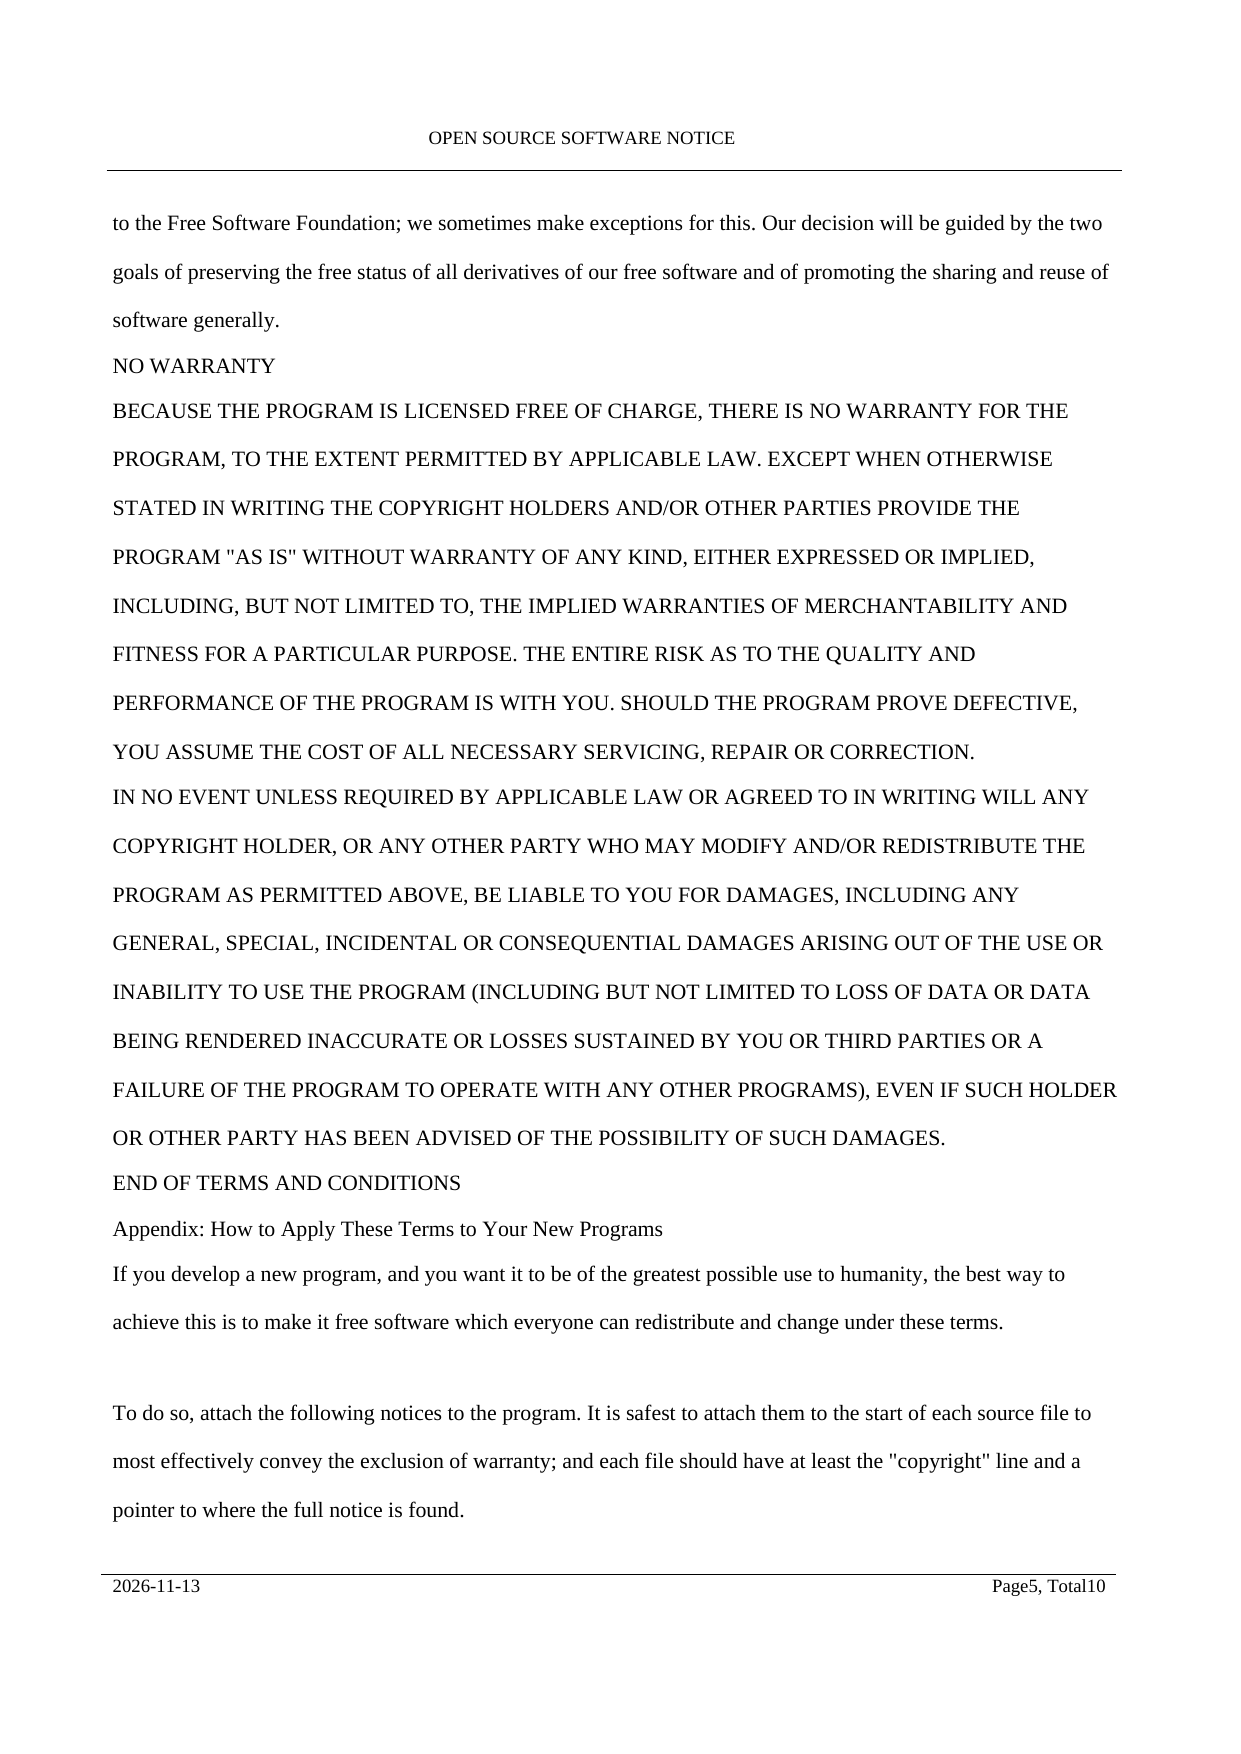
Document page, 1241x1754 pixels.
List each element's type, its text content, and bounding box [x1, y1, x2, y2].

text IN NO EVENT UNLESS REQUIRED BY APPLICABLE LAW OR AGREED TO IN WRITING WILL ANY COPYRIGHT HOLDER, OR ANY OTHER PARTY WHO MAY MODIFY AND/OR REDISTRIBUTE THE PROGRAM AS PERMITTED ABOVE, BE LIABLE TO YOU FOR DAMAGES, INCLUDING ANY GENERAL, SPECIAL, INCIDENTAL OR CONSEQUENTIAL DAMAGES ARISING OUT OF THE USE OR INABILITY TO USE THE PROGRAM (INCLUDING BUT NOT LIMITED TO LOSS OF DATA OR DATA BEING RENDERED INACCURATE OR LOSSES SUSTAINED BY YOU OR THIRD PARTIES OR A FAILURE OF THE PROGRAM TO OPERATE WITH ANY OTHER PROGRAMS), EVEN IF SUCH HOLDER OR OTHER PARTY HAS BEEN ADVISED OF THE POSSIBILITY OF SUCH DAMAGES. [112, 780, 1128, 1154]
text If you develop a new program, and you want it to be of the greatest possible use to humanity, the best way to achieve this is to make it free software which everyone can redistribute and change under these terms. [112, 1257, 1128, 1338]
text BECAUSE THE PROGRAM IS LICENSED FREE OF CHARGE, THERE IS NO WARRANTY FOR THE PROGRAM, TO THE EXTENT PERMITTED BY APPLICABLE LAW. EXCEPT WHEN OTHERWISE STATED IN WRITING THE COPYRIGHT HOLDERS AND/OR OTHER PARTIES PROVIDE THE PROGRAM "AS IS" WITHOUT WARRANTY OF ANY KIND, EITHER EXPRESSED OR IMPLIED, INCLUDING, BUT NOT LIMITED TO, THE IMPLIED WARRANTIES OF MERCHANTABILITY AND FITNESS FOR A PARTICULAR PURPOSE. THE ENTIRE RISK AS TO THE QUALITY AND PERFORMANCE OF THE PROGRAM IS WITH YOU. SHOULD THE PROGRAM PROVE DEFECTIVE, YOU ASSUME THE COST OF ALL NECESSARY SERVICING, REPAIR OR CORRECTION. [112, 394, 1128, 768]
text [112, 206, 1128, 336]
text To do so, attach the following notices to the program. It is safest to attach them to the start of each source file to most effectively convey the exclusion of warranty; and each file should have at least the "copyright" line and a pointer to where the full notice is found. [112, 1396, 1128, 1526]
text Appendix: How to Apply These Terms to Your New Programs [112, 1212, 1128, 1244]
text END OF TERMS AND CONDITIONS [112, 1167, 1128, 1199]
text NO WARRANTY [112, 349, 1128, 381]
